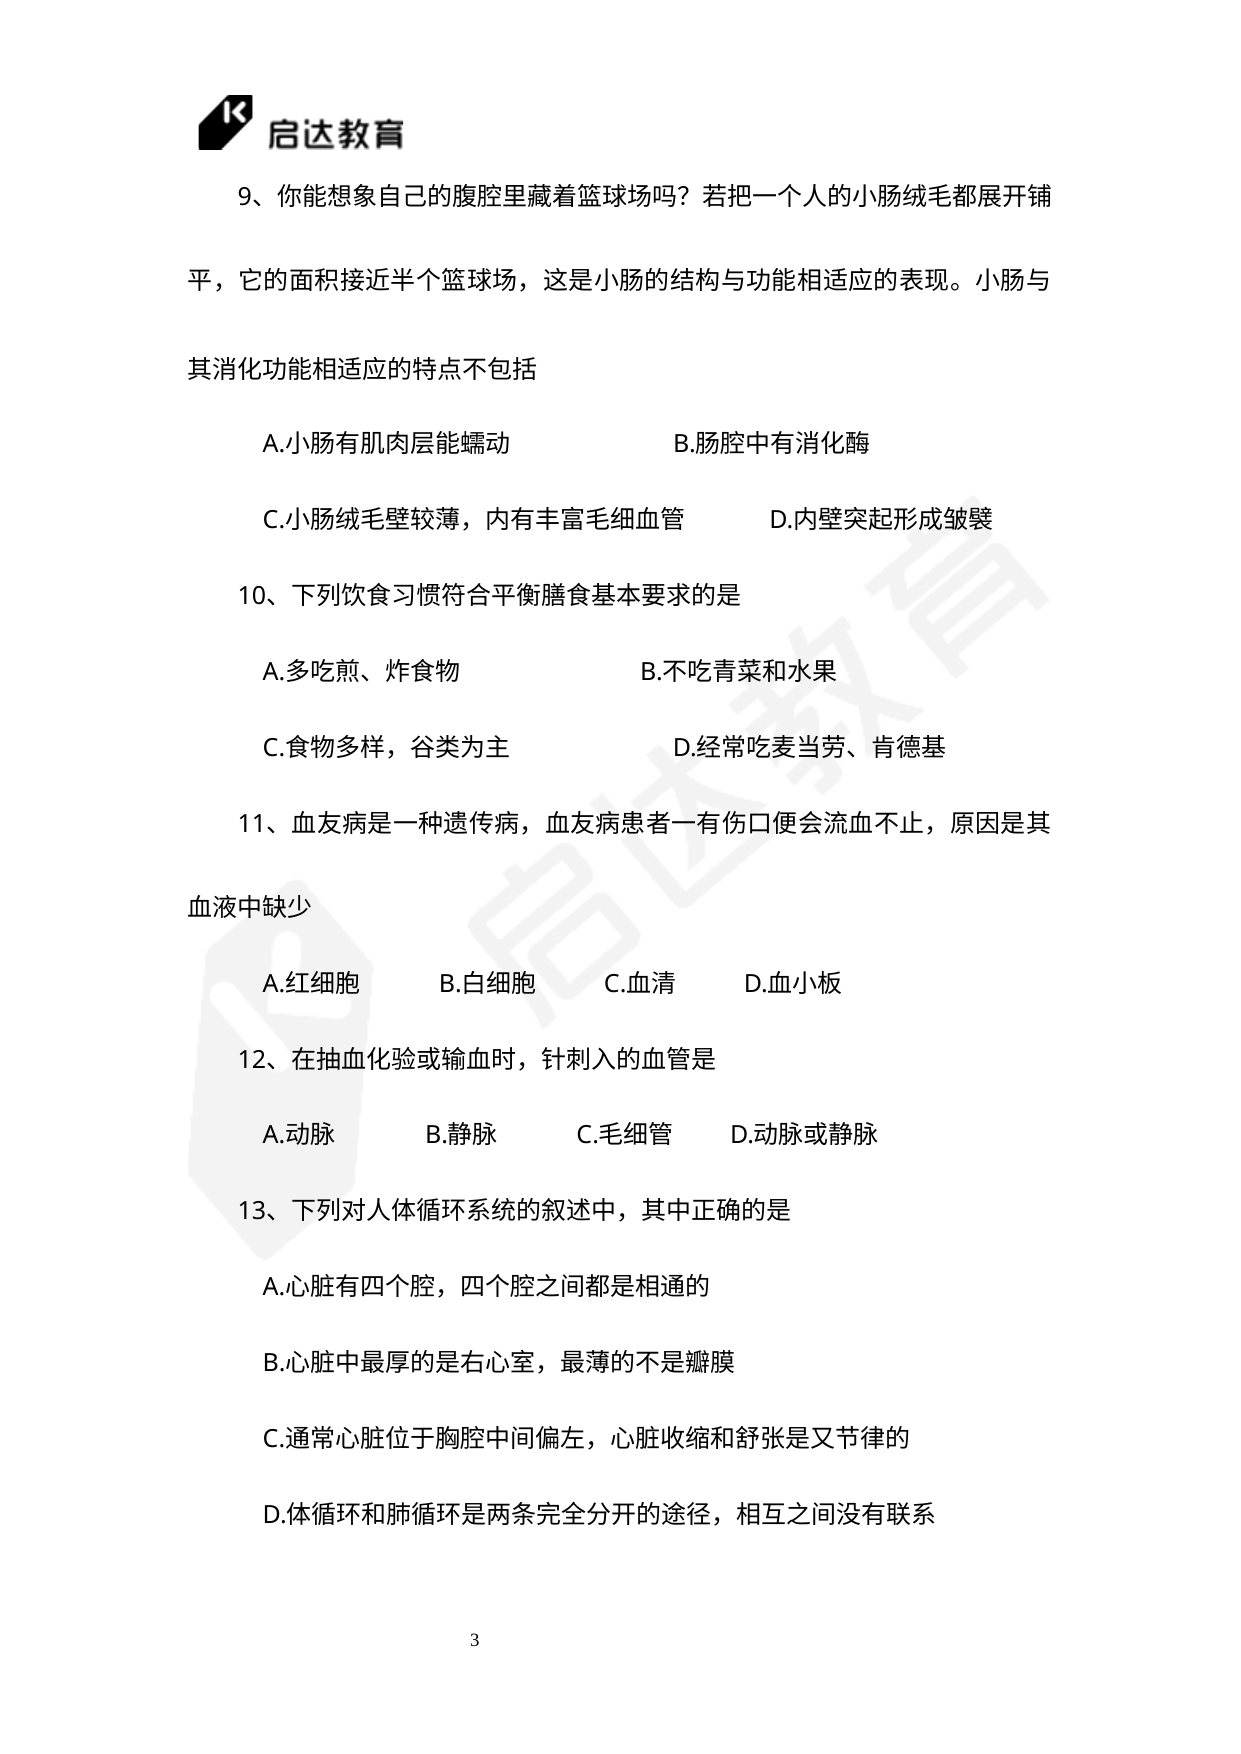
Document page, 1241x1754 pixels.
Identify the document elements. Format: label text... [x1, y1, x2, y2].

text 9、你能想象自己的腹腔里藏着篮球场吗？若把一个人的小肠绒毛都展开铺平，它的面积接近半个篮球场，这是小肠的结构与功能相适应的表现。小肠与其消化功能相适应的特点不包括 [187, 162, 1053, 396]
text A.心脏有四个腔，四个腔之间都是相通的 [187, 1252, 1053, 1317]
text D.体循环和肺循环是两条完全分开的途径，相互之间没有联系 [187, 1480, 1053, 1545]
text 11、血友病是一种遗传病，血友病患者一有伤口便会流血不止，原因是其血液中缺少 [187, 789, 1053, 938]
text A.动脉 B.静脉 C.毛细管 D.动脉或静脉 [187, 1101, 1053, 1166]
text B.心脏中最厚的是右心室，最薄的不是瓣膜 [187, 1328, 1053, 1393]
text A.小肠有肌肉层能蠕动 B.肠腔中有消化酶 [187, 409, 1053, 474]
text A.多吃煎、炸食物 B.不吃青菜和水果 [187, 637, 1053, 702]
text 13、下列对人体循环系统的叙述中，其中正确的是 [187, 1176, 1053, 1241]
text 12、在抽血化验或输血时，针刺入的血管是 [187, 1025, 1053, 1090]
text C.通常心脏位于胸腔中间偏左，心脏收缩和舒张是又节律的 [187, 1404, 1053, 1469]
text C.食物多样，谷类为主 D.经常吃麦当劳、肯德基 [187, 713, 1053, 778]
text 10、下列饮食习惯符合平衡膳食基本要求的是 [187, 561, 1053, 626]
text A.红细胞 B.白细胞 C.血清 D.血小板 [187, 949, 1053, 1014]
text C.小肠绒毛壁较薄，内有丰富毛细血管 D.内壁突起形成皱襞 [187, 485, 1053, 550]
picture [198, 95, 404, 150]
